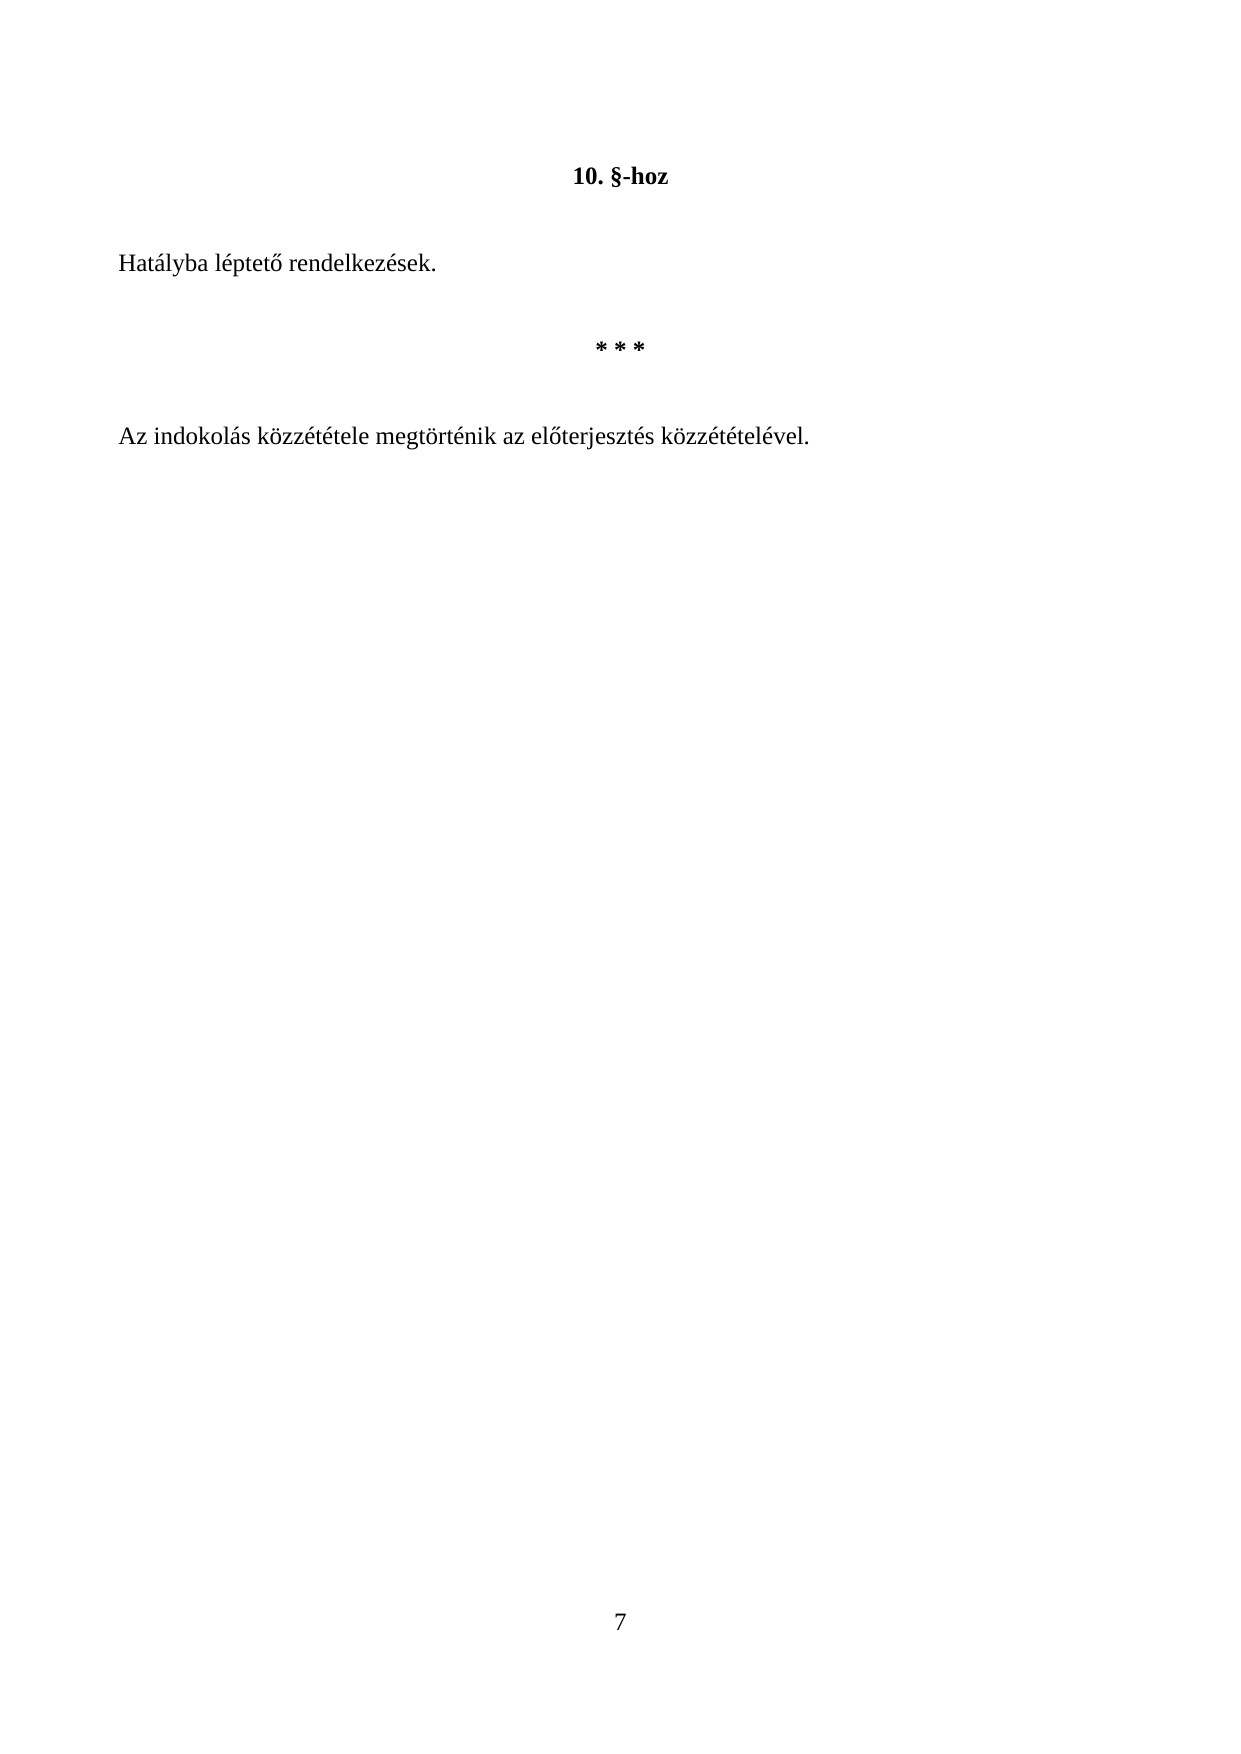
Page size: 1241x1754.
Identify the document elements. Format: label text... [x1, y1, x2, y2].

text * * * [118, 335, 1122, 363]
text Hatályba léptető rendelkezések. [118, 248, 1122, 277]
text 10. §-hoz [118, 161, 1122, 190]
text Az indokolás közzététele megtörténik az előterjesztés közzétételével. [118, 421, 1122, 450]
